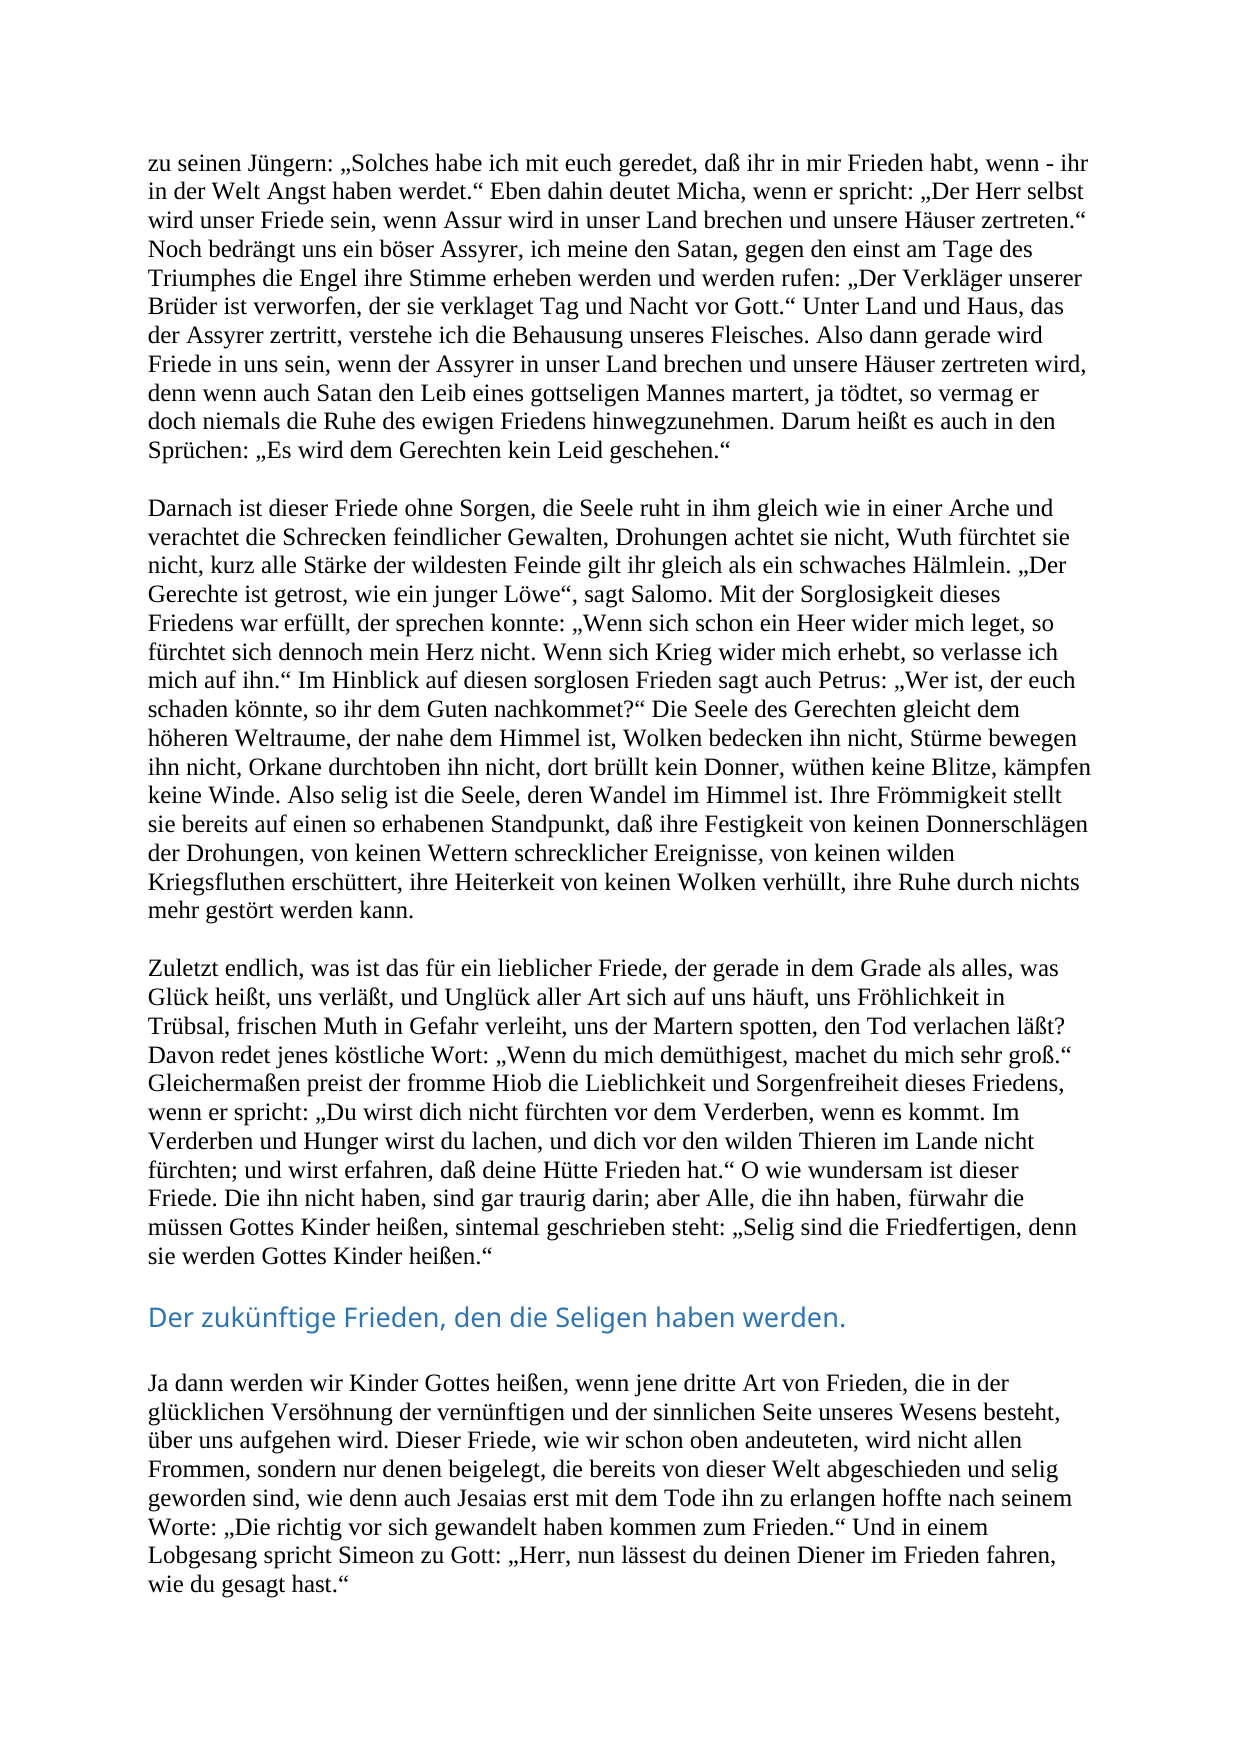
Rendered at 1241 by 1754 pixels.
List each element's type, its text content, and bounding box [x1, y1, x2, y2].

subtitle Der zukünftige Frieden, den die Seligen haben werden. [148, 1299, 1093, 1336]
text Darnach ist dieser Friede ohne Sorgen, die Seele ruht in ihm gleich wie in einer Arche und verachtet die Schrecken feindlicher Gewalten, Drohungen achtet sie nicht, Wuth fürchtet sie nicht, kurz alle Stärke der wildesten Feinde gilt ihr gleich als ein schwaches Hälmlein. „Der Gerechte ist getrost, wie ein junger Löwe“, sagt Salomo. Mit der Sorglosigkeit dieses Friedens war erfüllt, der sprechen konnte: „Wenn sich schon ein Heer wider mich leget, so fürchtet sich dennoch mein Herz nicht. Wenn sich Krieg wider mich erhebt, so verlasse ich mich auf ihn.“ Im Hinblick auf diesen sorglosen Frieden sagt auch Petrus: „Wer ist, der euch schaden könnte, so ihr dem Guten nachkommet?“ Die Seele des Gerechten gleicht dem höheren Weltraume, der nahe dem Himmel ist, Wolken bedecken ihn nicht, Stürme bewegen ihn nicht, Orkane durchtoben ihn nicht, dort brüllt kein Donner, wüthen keine Blitze, kämpfen keine Winde. Also selig ist die Seele, deren Wandel im Himmel ist. Ihre Frömmigkeit stellt sie bereits auf einen so erhabenen Standpunkt, daß ihre Festigkeit von keinen Donnerschlägen der Drohungen, von keinen Wettern schrecklicher Ereignisse, von keinen wilden Kriegsfluthen erschüttert, ihre Heiterkeit von keinen Wolken verhüllt, ihre Ruhe durch nichts mehr gestört werden kann. [148, 493, 1093, 924]
text Zuletzt endlich, was ist das für ein lieblicher Friede, der gerade in dem Grade als alles, was Glück heißt, uns verläßt, und Unglück aller Art sich auf uns häuft, uns Fröhlichkeit in Trübsal, frischen Muth in Gefahr verleiht, uns der Martern spotten, den Tod verlachen läßt? Davon redet jenes köstliche Wort: „Wenn du mich demüthigest, machet du mich sehr groß.“ Gleichermaßen preist der fromme Hiob die Lieblichkeit und Sorgenfreiheit dieses Friedens, wenn er spricht: „Du wirst dich nicht fürchten vor dem Verderben, wenn es kommt. Im Verderben und Hunger wirst du lachen, und dich vor den wilden Thieren im Lande nicht fürchten; und wirst erfahren, daß deine Hütte Frieden hat.“ O wie wundersam ist dieser Friede. Die ihn nicht haben, sind gar traurig darin; aber Alle, die ihn haben, fürwahr die müssen Gottes Kinder heißen, sintemal geschrieben steht: „Selig sind die Friedfertigen, denn sie werden Gottes Kinder heißen.“ [148, 953, 1093, 1270]
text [148, 148, 1093, 464]
text Ja dann werden wir Kinder Gottes heißen, wenn jene dritte Art von Frieden, die in der glücklichen Versöhnung der vernünftigen und der sinnlichen Seite unseres Wesens besteht, über uns aufgehen wird. Dieser Friede, wie wir schon oben andeuteten, wird nicht allen Frommen, sondern nur denen beigelegt, die bereits von dieser Welt abgeschieden und selig geworden sind, wie denn auch Jesaias erst mit dem Tode ihn zu erlangen hoffte nach seinem Worte: „Die richtig vor sich gewandelt haben kommen zum Frieden.“ Und in einem Lobgesang spricht Simeon zu Gott: „Herr, nun lässest du deinen Diener im Frieden fahren, wie du gesagt hast.“ [148, 1368, 1093, 1598]
